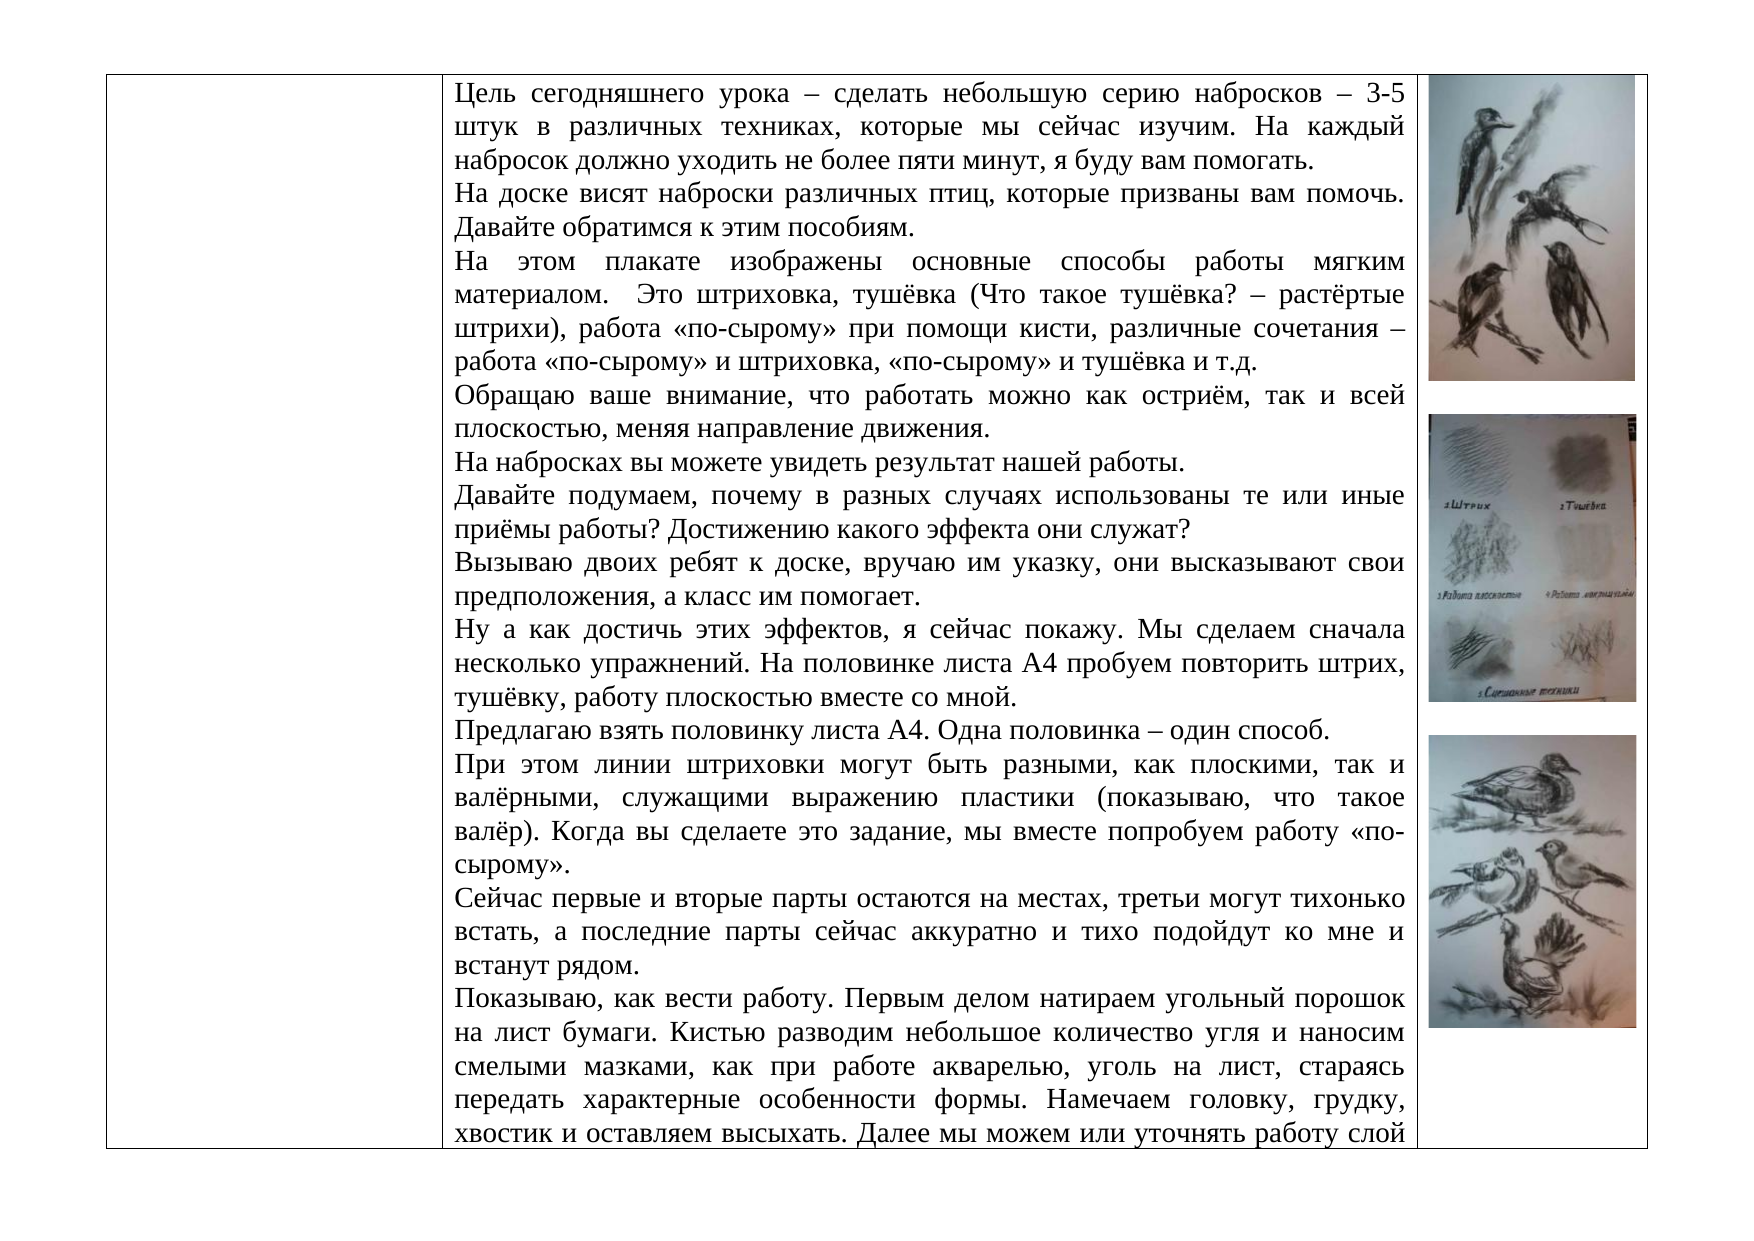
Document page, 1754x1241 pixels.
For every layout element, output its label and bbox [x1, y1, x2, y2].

picture [1428, 735, 1637, 1028]
table_cell [443, 75, 1417, 1148]
table_cell [107, 75, 442, 1148]
picture [1428, 75, 1635, 381]
table_cell [1418, 75, 1647, 1148]
picture [1428, 414, 1637, 702]
